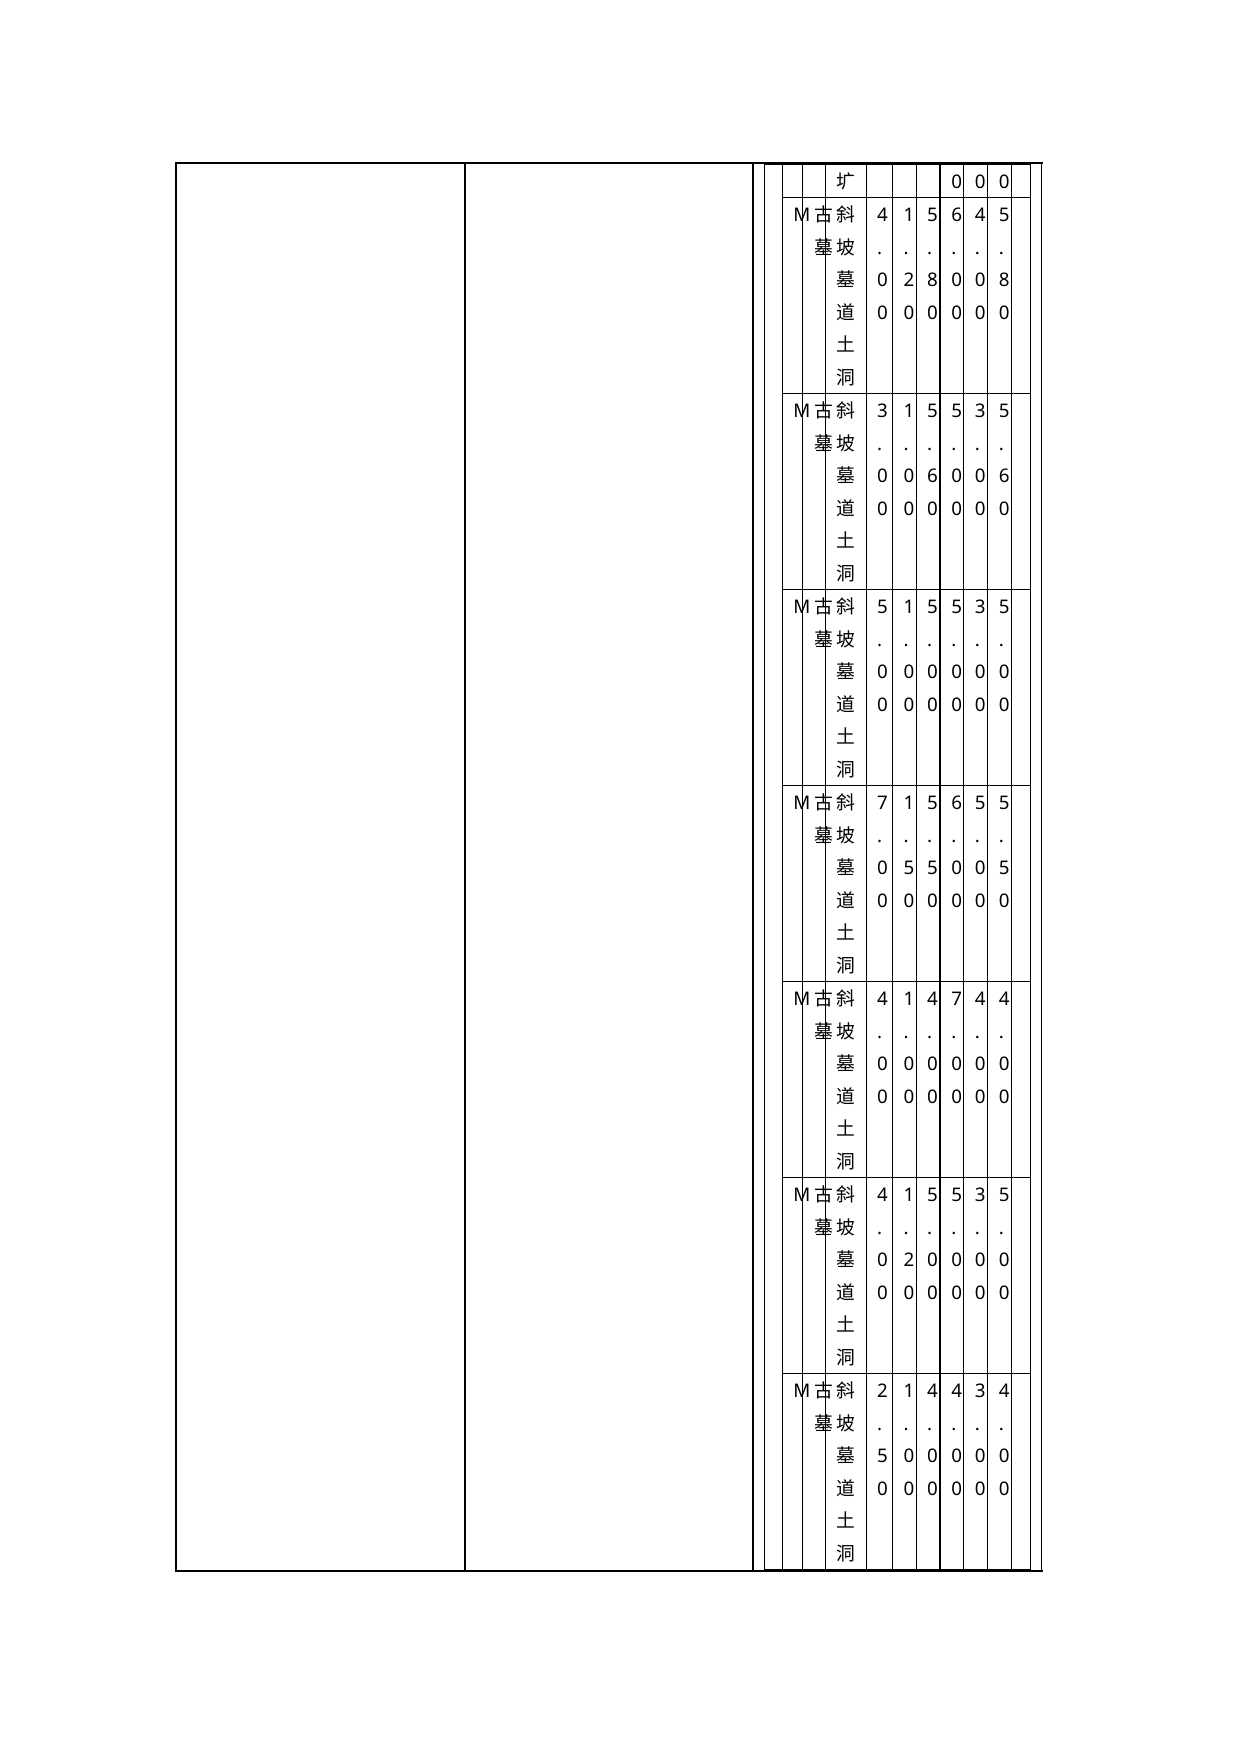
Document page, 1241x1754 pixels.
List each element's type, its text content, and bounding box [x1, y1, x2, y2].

table_cell [941, 198, 963, 393]
table_cell [1012, 982, 1030, 1177]
table_cell [803, 394, 825, 589]
table_cell [1012, 198, 1030, 393]
table_cell [941, 1374, 963, 1569]
table_cell 5 [177, 164, 464, 1570]
table_cell [964, 1178, 987, 1373]
table_cell [1012, 1374, 1030, 1569]
table_cell [941, 590, 963, 785]
table_cell [1012, 1178, 1030, 1373]
table_cell [893, 786, 916, 981]
table_cell [803, 982, 825, 1177]
table_cell [941, 1178, 963, 1373]
table_cell [988, 1178, 1011, 1373]
table_cell [826, 590, 866, 785]
table_cell [803, 786, 825, 981]
table_cell [917, 165, 939, 197]
table_cell [941, 982, 963, 1177]
table_cell [803, 165, 825, 197]
table_cell [988, 394, 1011, 589]
table_cell [964, 1374, 987, 1569]
table_cell [964, 590, 987, 785]
table_cell [867, 1178, 892, 1373]
table_cell [803, 590, 825, 785]
table_cell [826, 982, 866, 1177]
table_cell [803, 198, 825, 393]
table_cell [941, 165, 963, 197]
table_cell [964, 394, 987, 589]
table_cell [917, 394, 939, 589]
table_cell [826, 198, 866, 393]
table_cell [917, 590, 939, 785]
table_cell [826, 1374, 866, 1569]
table_cell [917, 198, 939, 393]
table_cell [988, 198, 1011, 393]
table_cell [783, 786, 802, 981]
table_cell [783, 1374, 802, 1569]
table_cell [867, 590, 892, 785]
table_cell [826, 1178, 866, 1373]
table_cell [941, 394, 963, 589]
table_cell [893, 1178, 916, 1373]
table_cell [867, 198, 892, 393]
table_cell [783, 1178, 802, 1373]
table_cell [783, 198, 802, 393]
table_cell [964, 786, 987, 981]
table_cell [964, 165, 987, 197]
table_cell [893, 982, 916, 1177]
table_cell [754, 164, 764, 1570]
table_cell [765, 165, 782, 1569]
table_cell [783, 394, 802, 589]
table_cell [1012, 394, 1030, 589]
table_cell [867, 165, 892, 197]
table_cell [988, 590, 1011, 785]
table_cell [988, 1374, 1011, 1569]
table_cell [964, 982, 987, 1177]
table_cell [826, 786, 866, 981]
table_cell ★ [466, 164, 752, 1570]
table_cell [917, 1374, 939, 1569]
table_cell [826, 165, 866, 197]
table_cell [783, 590, 802, 785]
table_cell [1012, 590, 1030, 785]
table_cell [1031, 164, 1041, 1570]
table_cell [988, 982, 1011, 1177]
table_cell [867, 982, 892, 1177]
table_cell [867, 786, 892, 981]
table_cell [867, 394, 892, 589]
table_cell [893, 198, 916, 393]
table_cell [964, 198, 987, 393]
table_cell [917, 1178, 939, 1373]
table_cell [1012, 165, 1030, 197]
table_cell [893, 165, 916, 197]
table_cell [783, 165, 802, 197]
table_cell [1012, 786, 1030, 981]
table_cell [803, 1178, 825, 1373]
table_cell [941, 786, 963, 981]
table_cell [826, 394, 866, 589]
table_cell [783, 982, 802, 1177]
table_cell [803, 1374, 825, 1569]
table_cell [988, 165, 1011, 197]
table_cell [988, 786, 1011, 981]
table_cell [867, 1374, 892, 1569]
table_cell [917, 786, 939, 981]
table_cell [893, 394, 916, 589]
table_cell [893, 590, 916, 785]
table_cell [893, 1374, 916, 1569]
table_cell [917, 982, 939, 1177]
